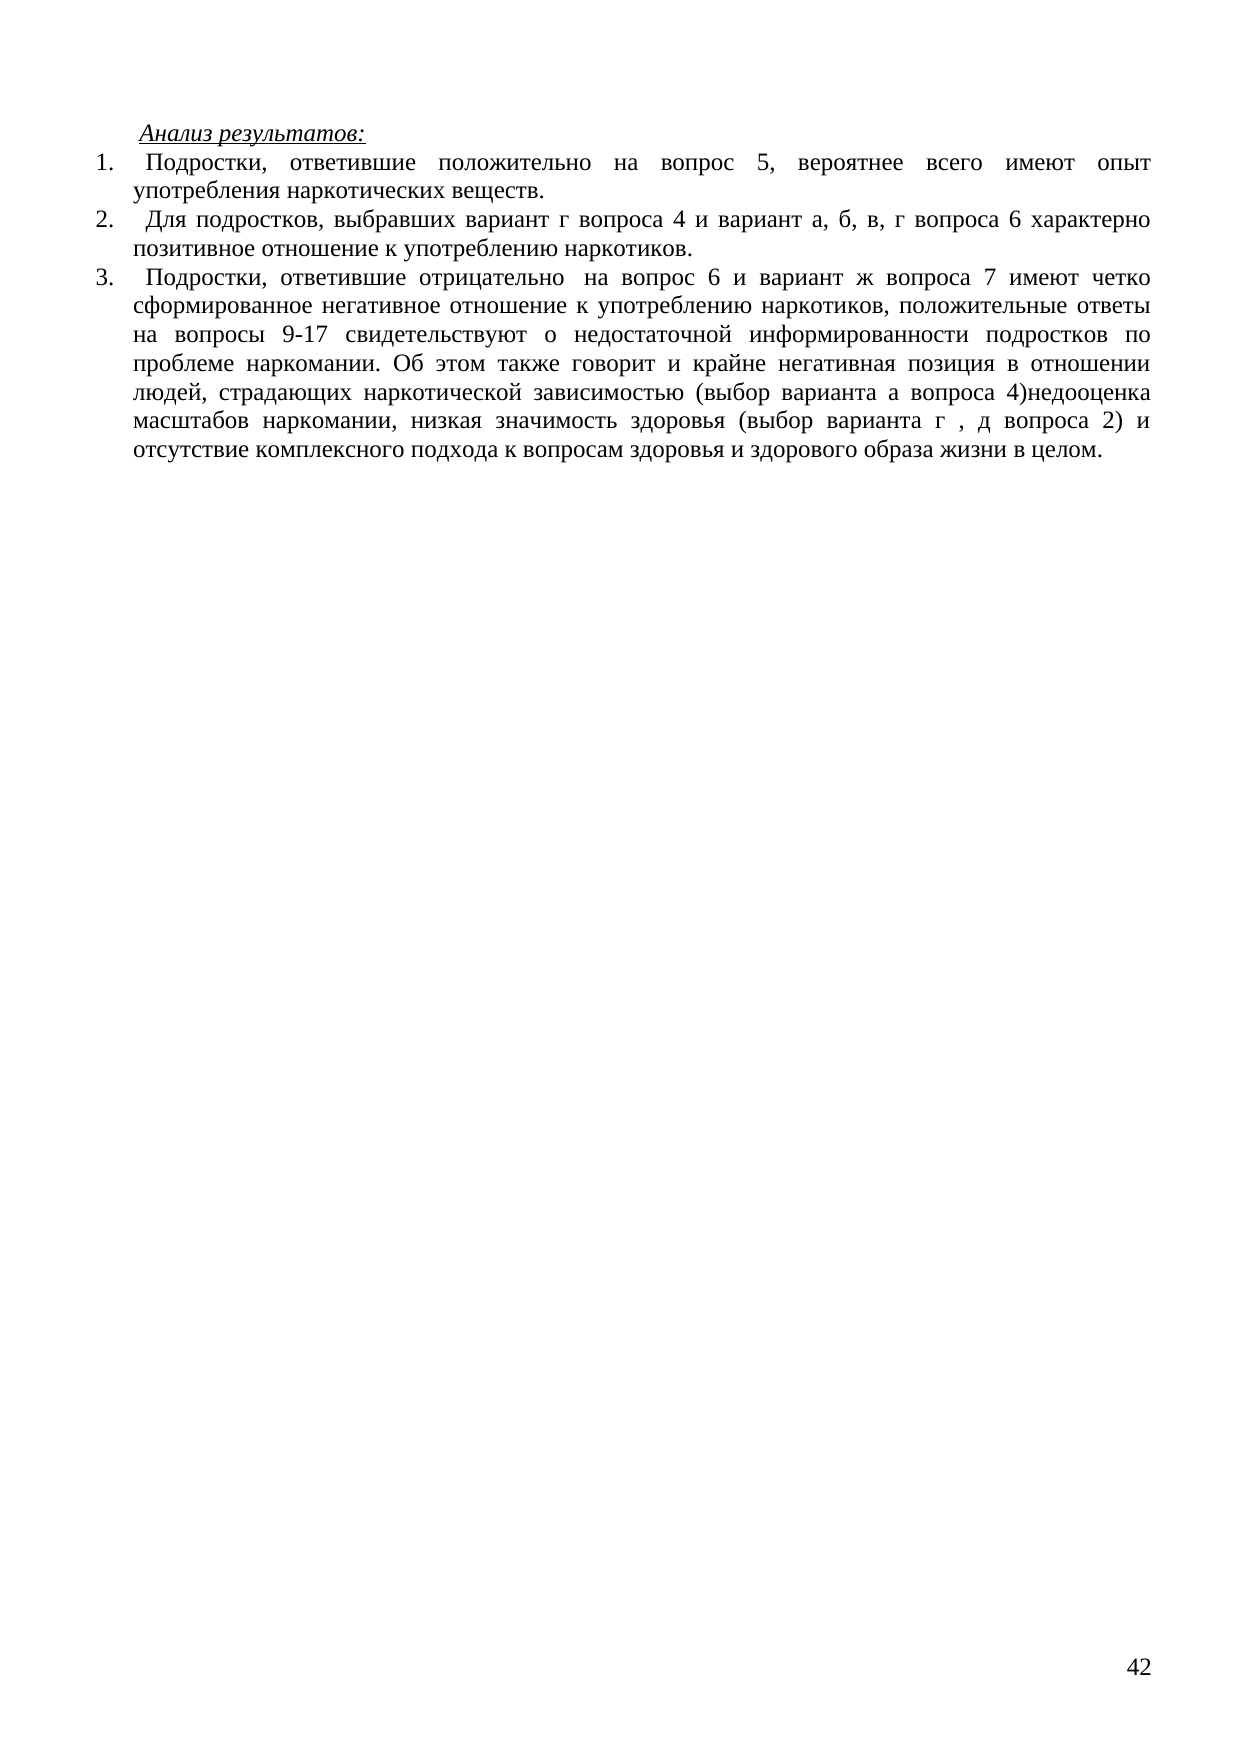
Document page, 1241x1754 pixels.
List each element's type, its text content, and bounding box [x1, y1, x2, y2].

text 3. Подростки, ответившие отрицательно на вопрос 6 и вариант ж вопроса 7 имеют четко сформированное негативное отношение к употреблению наркотиков, положительные ответы на вопросы 9-17 свидетельствуют о недостаточной информированности подростков по проблеме наркомании. Об этом также говорит и крайне негативная позиция в отношении людей, страдающих наркотической зависимостью (выбор варианта а вопроса 4)недооценка масштабов наркомании, низкая значимость здоровья (выбор варианта г , д вопроса 2) и отсутствие комплексного подхода к вопросам здоровья и здорового образа жизни в целом. [95, 262, 1152, 463]
text 2. Для подростков, выбравших вариант г вопроса 4 и вариант а, б, в, г вопроса 6 характерно позитивное отношение к употреблению наркотиков. [95, 204, 1152, 262]
text Анализ результатов: [133, 118, 1152, 147]
text 1. Подростки, ответившие положительно на вопрос 5, вероятнее всего имеют опыт употребления наркотических веществ. [95, 147, 1152, 204]
